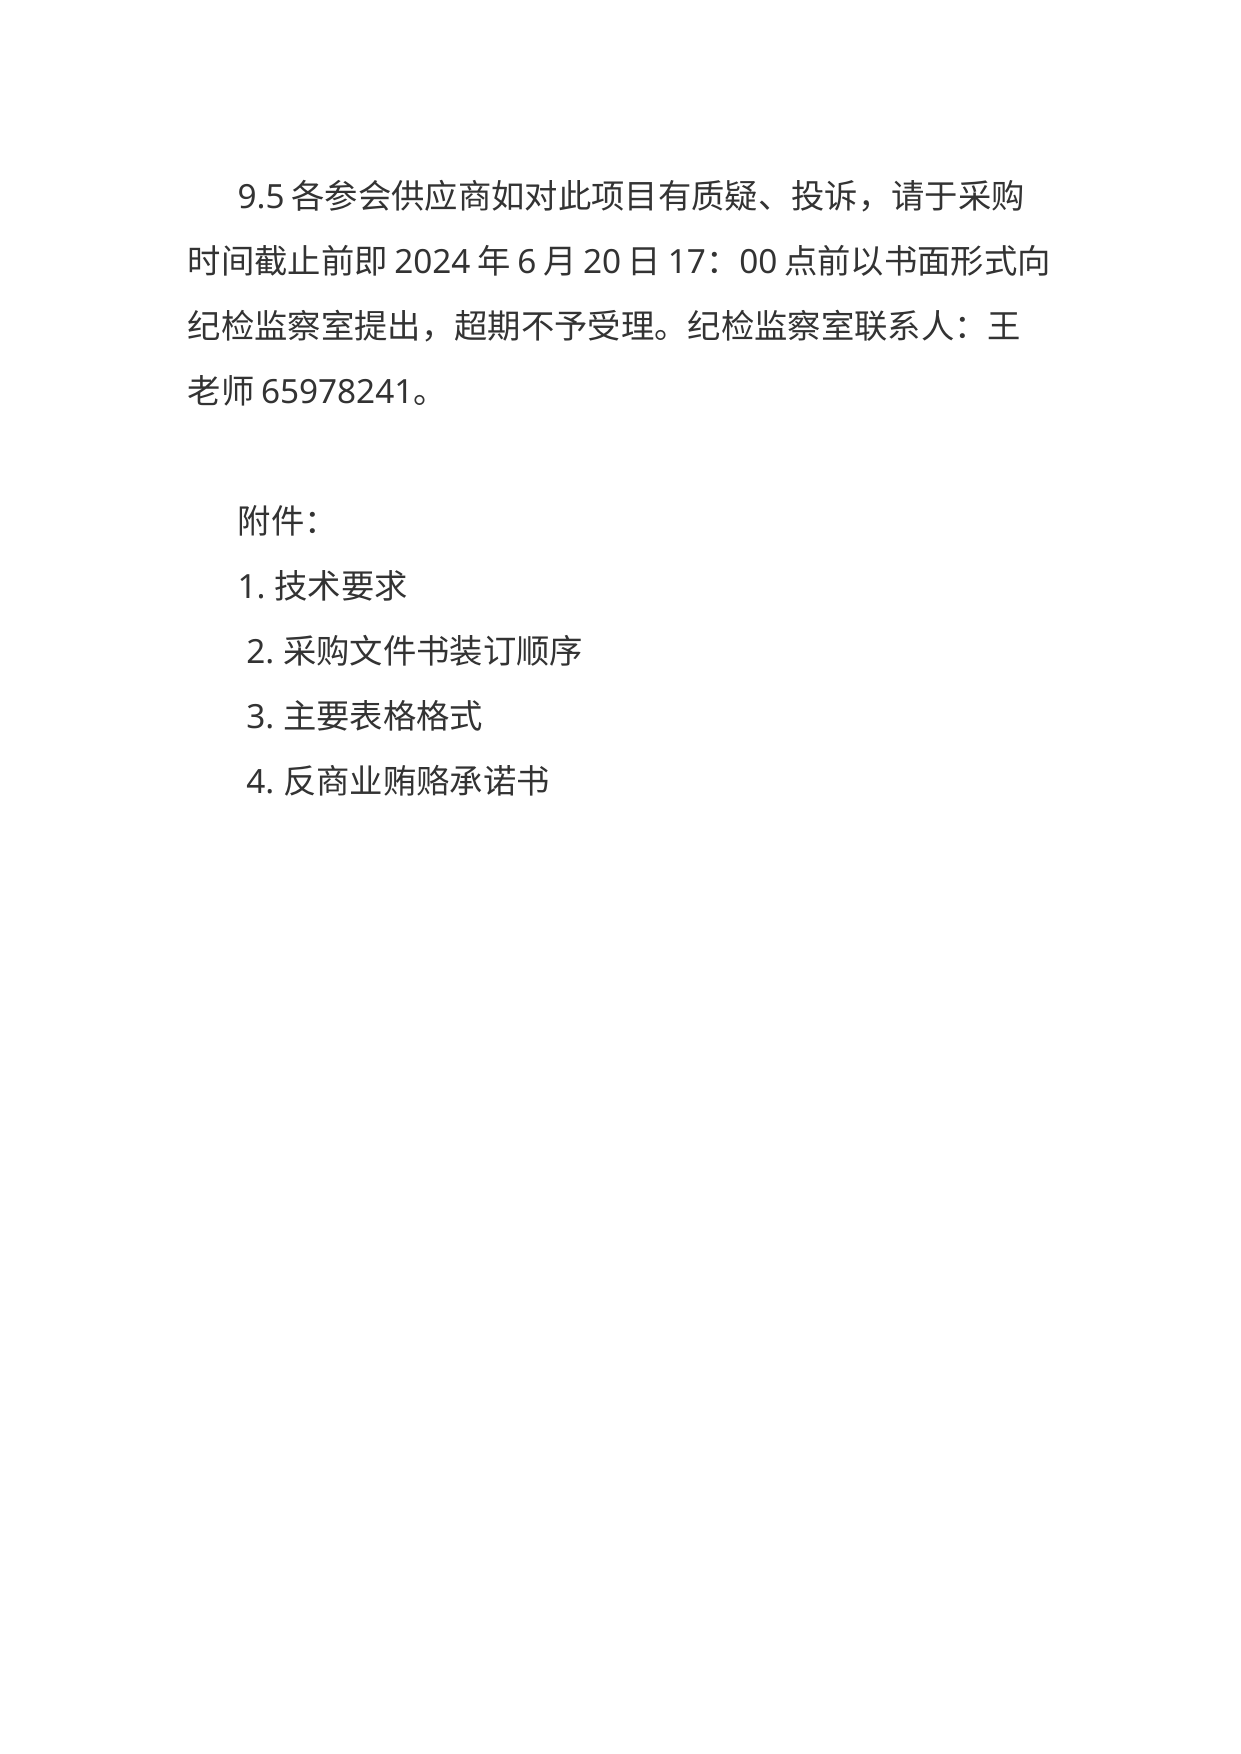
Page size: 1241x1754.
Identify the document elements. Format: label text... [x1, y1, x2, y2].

text 附件： [187, 487, 1053, 552]
text 3. 主要表格格式 [187, 682, 1053, 747]
text 2. 采购文件书装订顺序 [187, 617, 1053, 682]
text 4. 反商业贿赂承诺书 [187, 747, 1053, 812]
text 9.5各参会供应商如对此项目有质疑、投诉，请于采购时间截止前即2024年6月20日17：00点前以书面形式向纪检监察室提出，超期不予受理。纪检监察室联系人：王老师65978241。 [187, 162, 1053, 422]
text 1. 技术要求 [187, 552, 1053, 617]
